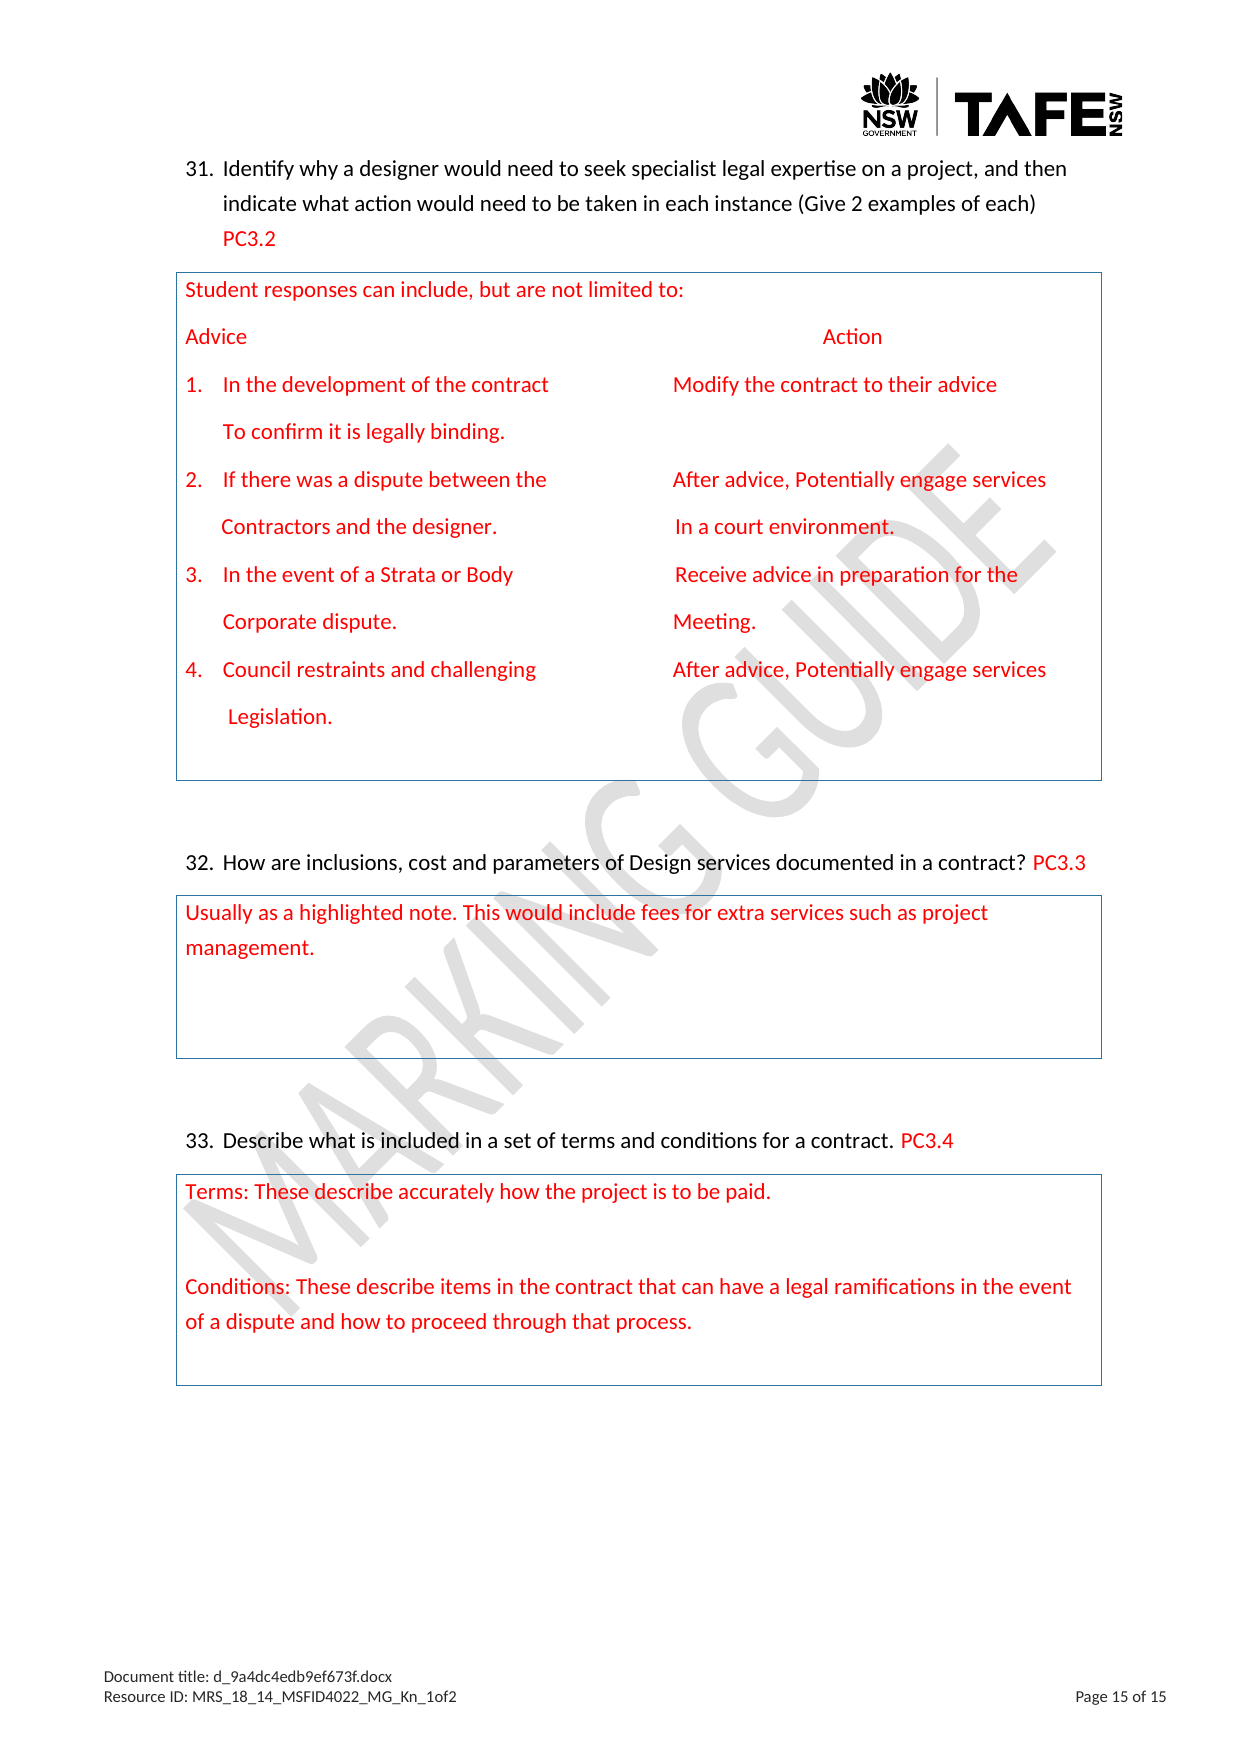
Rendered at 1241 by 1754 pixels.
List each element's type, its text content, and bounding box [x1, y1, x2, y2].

text Advice Action [177, 319, 1101, 350]
list Council restraints and challenging After advice, Potentially engage services [177, 652, 1101, 683]
text Legislation. [177, 699, 1101, 730]
list Describe what is included in a set of terms and conditions for a contract. PC3.4 [185, 1127, 1092, 1154]
list In the development of the contract Modify the contract to their advice [177, 367, 1101, 398]
text Terms: These describe accurately how the project is to be paid. [177, 1175, 1101, 1205]
list If there was a dispute between the After advice, Potentially engage services [177, 462, 1101, 493]
text Corporate dispute. Meeting. [177, 604, 1101, 635]
text Usually as a highlighted note. This would include fees for extra services such as project management. [177, 896, 1101, 961]
text Student responses can include, but are not limited to: [177, 273, 1101, 303]
text Contractors and the designer. In a court environment. [177, 509, 1101, 540]
text To confirm it is legally binding. [177, 414, 1101, 445]
picture [861, 71, 1123, 137]
list Identify why a designer would need to seek specialist legal expertise on a project, and then indicate what action would need to be taken in each instance (Give 2 examples of each) PC3.2 [185, 154, 1092, 252]
list In the event of a Strata or Body Receive advice in preparation for the [177, 557, 1101, 588]
list How are inclusions, cost and parameters of Design services documented in a contract? PC3.3 [185, 848, 1092, 876]
text Conditions: These describe items in the contract that can have a legal ramifications in the event of a dispute and how to proceed through that process. [177, 1269, 1101, 1335]
